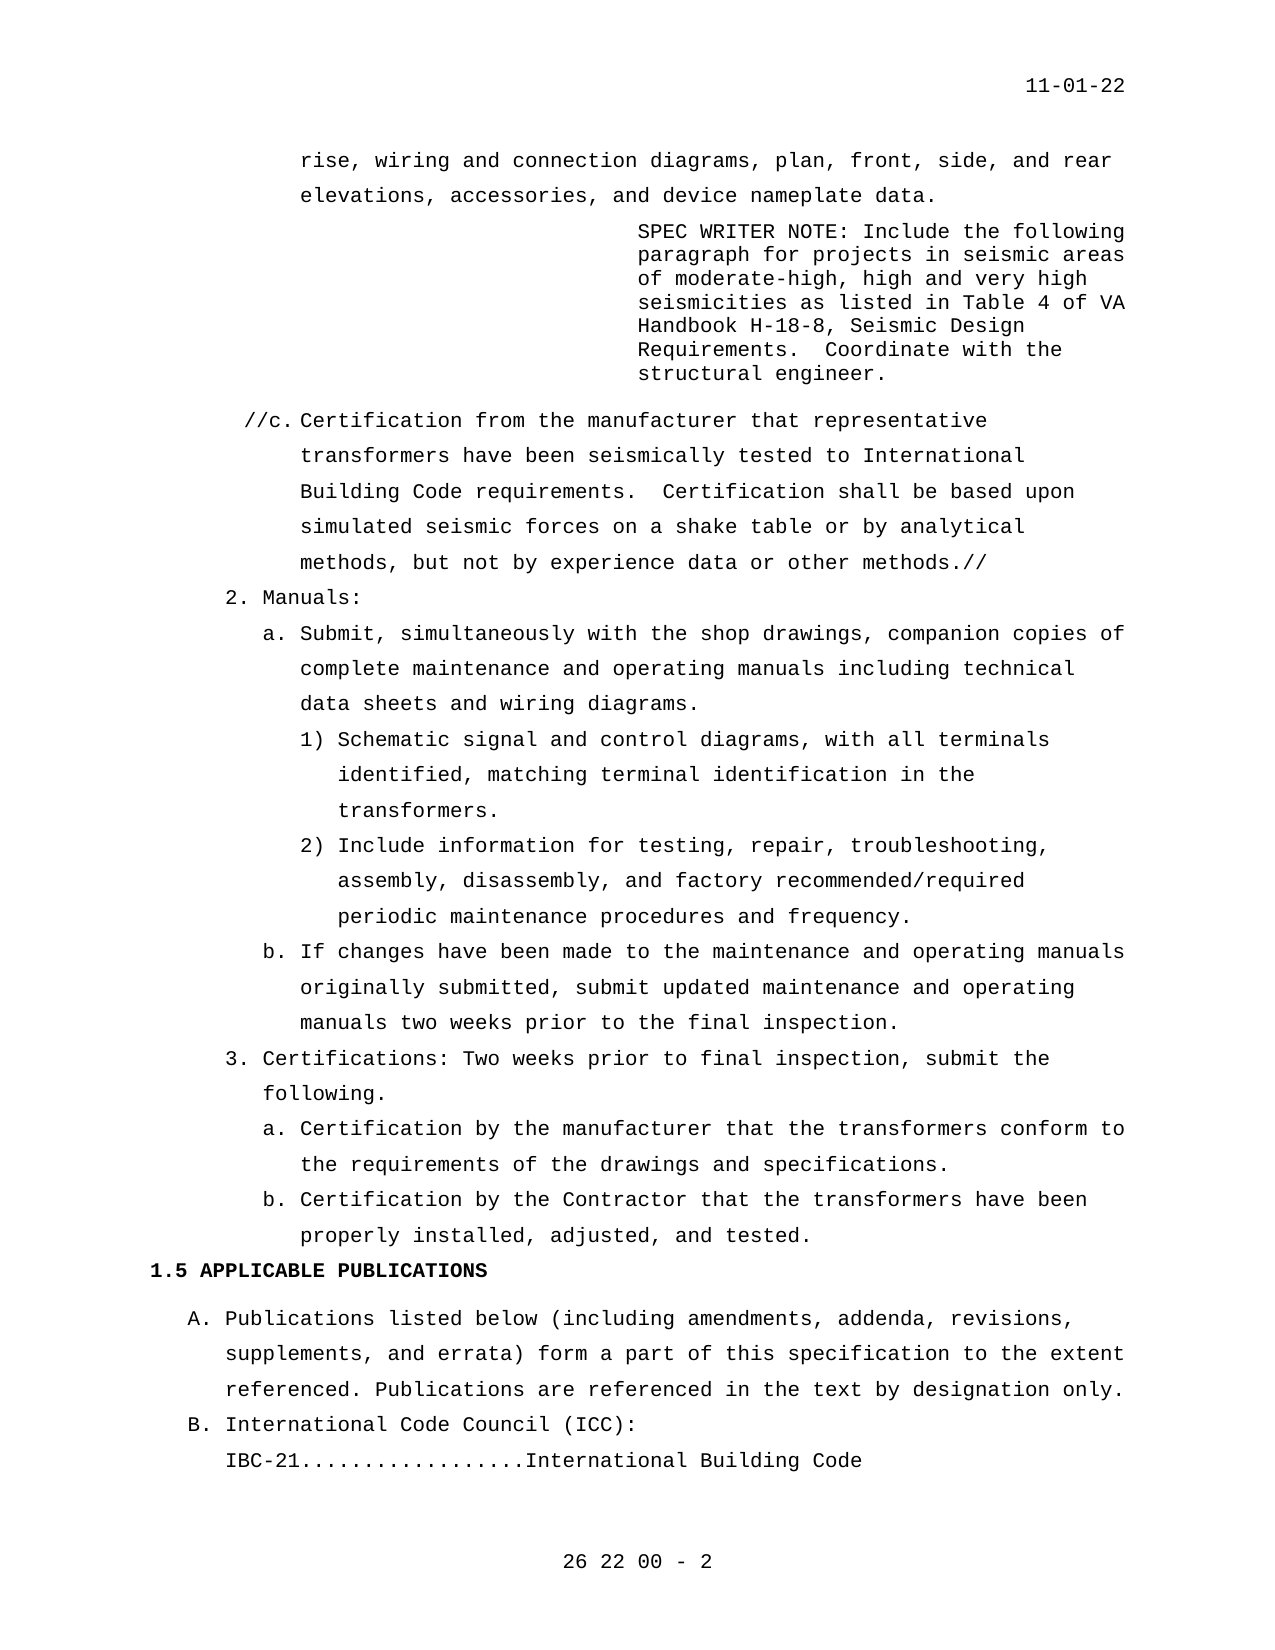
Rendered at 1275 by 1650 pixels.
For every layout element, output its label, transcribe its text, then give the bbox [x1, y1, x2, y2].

text a. Submit, simultaneously with the shop drawings, companion copies of complete maintenance and operating manuals including technical data sheets and wiring diagrams. [262, 622, 1125, 717]
text 1.5 APPLICABLE PUBLICATIONS [150, 1260, 1125, 1284]
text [262, 150, 1125, 209]
text b. If changes have been made to the maintenance and operating manuals originally submitted, submit updated maintenance and operating manuals two weeks prior to the final inspection. [262, 941, 1125, 1036]
text B. International Code Council (ICC): [187, 1414, 1125, 1438]
text 2. Manuals: [225, 587, 1125, 611]
text 3. Certifications: Two weeks prior to final inspection, submit the following. [225, 1047, 1125, 1107]
text 1) Schematic signal and control diagrams, with all terminals identified, matching terminal identification in the transformers. [300, 729, 1125, 823]
text 2) Include information for testing, repair, troubleshooting, assembly, disassembly, and factory recommended/required periodic maintenance procedures and frequency. [300, 835, 1125, 929]
text A. Publications listed below (including amendments, addenda, revisions, supplements, and errata) form a part of this specification to the extent referenced. Publications are referenced in the text by designation only. [187, 1308, 1125, 1402]
text b. Certification by the Contractor that the transformers have been properly installed, adjusted, and tested. [262, 1189, 1125, 1248]
text IBC-21 International Building Code [225, 1449, 1125, 1473]
text //c. Certification from the manufacturer that representative transformers have been seismically tested to International Building Code requirements. Certification shall be based upon simulated seismic forces on a shake table or by analytical methods, but not by experience data or other methods.// [244, 410, 1125, 575]
text SPEC WRITER NOTE: Include the following paragraph for projects in seismic areas of moderate-high, high and very high seismicities as listed in Table 4 of VA Handbook H-18-8, Seismic Design Requirements. Coordinate with the structural engineer. [637, 221, 1125, 386]
text a. Certification by the manufacturer that the transformers conform to the requirements of the drawings and specifications. [262, 1118, 1125, 1177]
